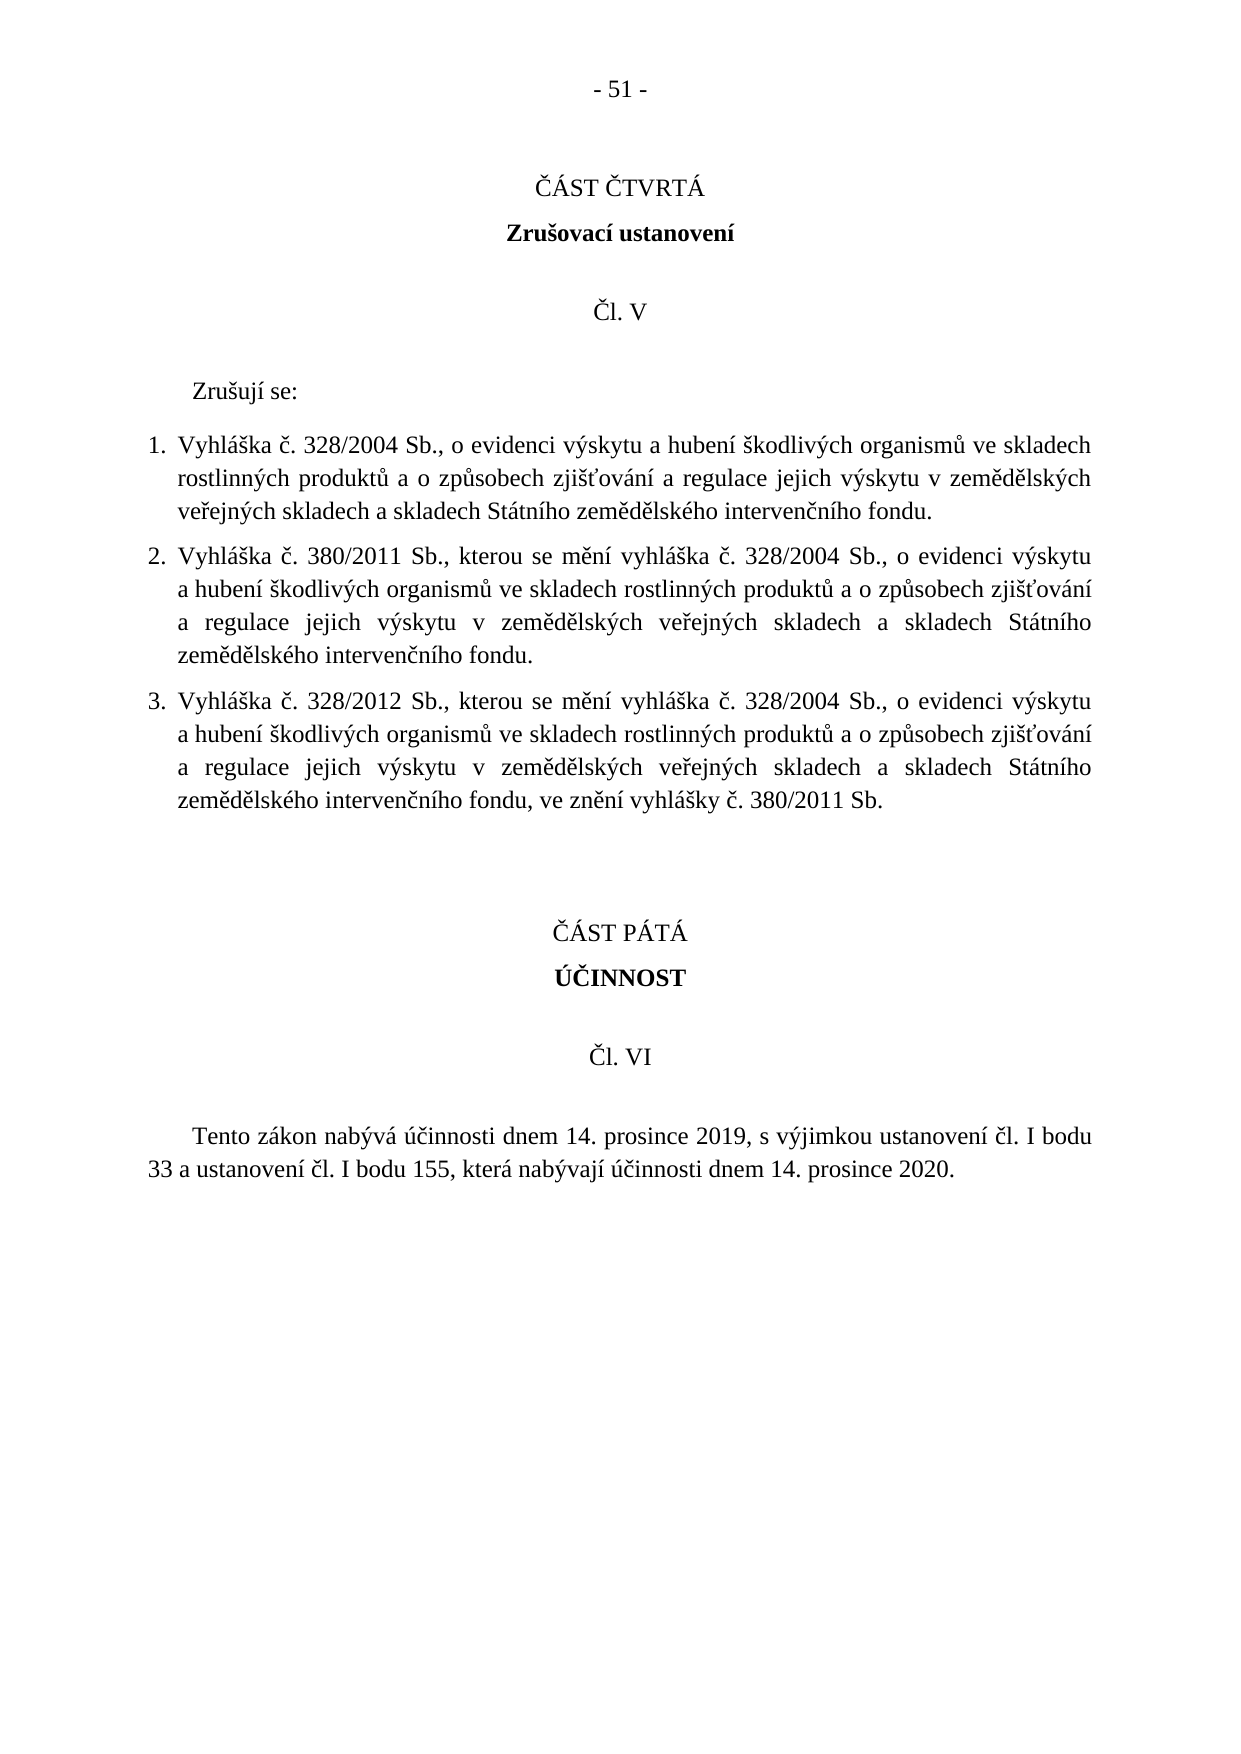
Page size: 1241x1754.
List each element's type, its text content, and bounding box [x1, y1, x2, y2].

text Čl. VI [148, 1042, 1093, 1071]
text Tento zákon nabývá účinnosti dnem 14. prosince 2019, s výjimkou ustanovení čl. I bodu 33 a ustanovení čl. I bodu 155, která nabývají účinnosti dnem 14. prosince 2020. [148, 1121, 1093, 1183]
text Zrušovací ustanovení [148, 218, 1093, 247]
text ÚČINNOST [148, 963, 1093, 992]
text 2. Vyhláška č. 380/2011 Sb., kterou se mění vyhláška č. 328/2004 Sb., o evidenci výskytu a hubení škodlivých organismů ve skladech rostlinných produktů a o způsobech zjišťování a regulace jejich výskytu v zemědělských veřejných skladech a skladech Státního zemědělského intervenčního fondu. [148, 541, 1093, 669]
text 1. Vyhláška č. 328/2004 Sb., o evidenci výskytu a hubení škodlivých organismů ve skladech rostlinných produktů a o způsobech zjišťování a regulace jejich výskytu v zemědělských veřejných skladech a skladech Státního zemědělského intervenčního fondu. [148, 430, 1093, 524]
text ČÁST PÁTÁ [148, 918, 1093, 946]
text 3. Vyhláška č. 328/2012 Sb., kterou se mění vyhláška č. 328/2004 Sb., o evidenci výskytu a hubení škodlivých organismů ve skladech rostlinných produktů a o způsobech zjišťování a regulace jejich výskytu v zemědělských veřejných skladech a skladech Státního zemědělského intervenčního fondu, ve znění vyhlášky č. 380/2011 Sb. [148, 686, 1093, 814]
text ČÁST ČTVRTÁ [148, 173, 1093, 201]
text Zrušují se: [148, 376, 1093, 404]
text Čl. V [148, 297, 1093, 326]
